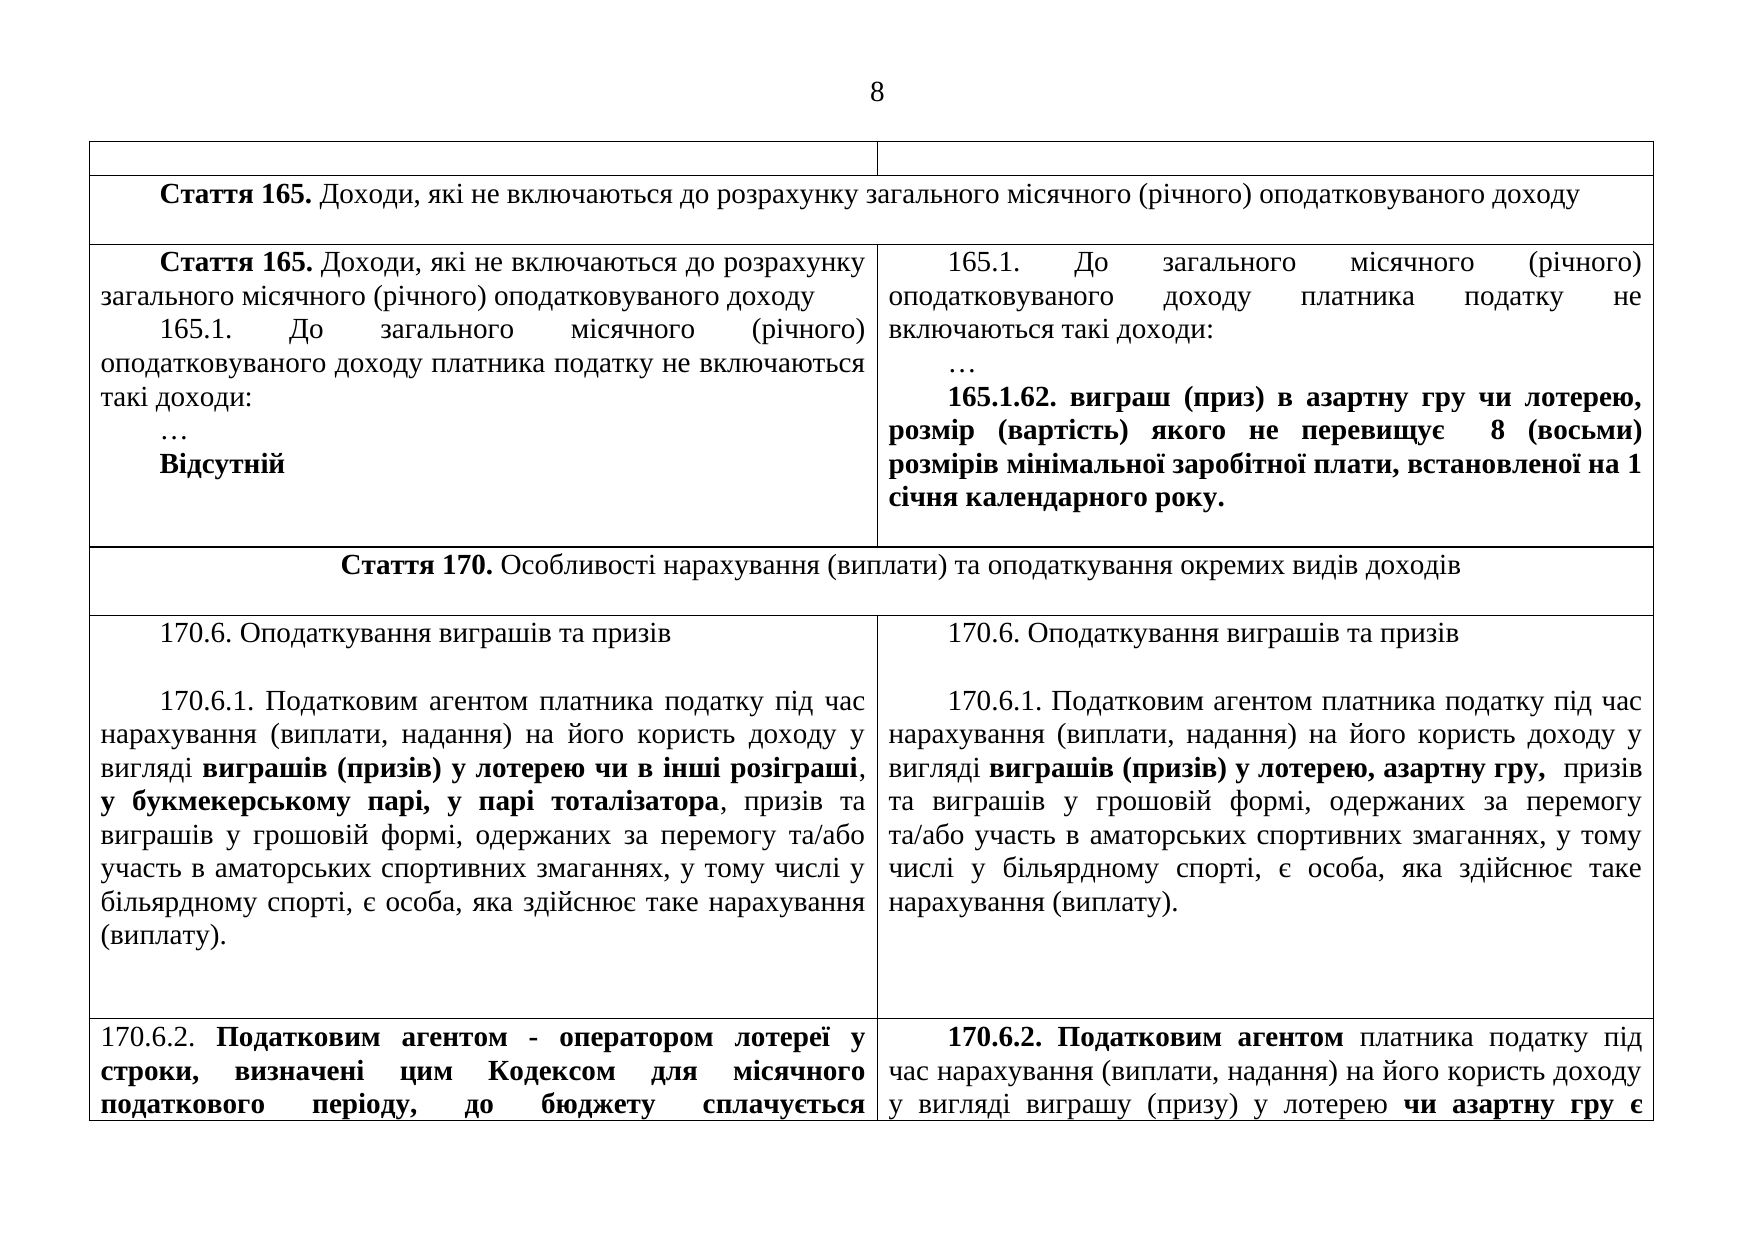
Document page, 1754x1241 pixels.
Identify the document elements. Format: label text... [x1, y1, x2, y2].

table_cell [90, 142, 877, 175]
table_cell 170.6. Оподаткування виграшів та призів 170.6.1. Податковим агентом платника податку під час нарахування (виплати, надання) на його користь доходу у вигляді виграшів (призів) у лотерею, азартну гру, призів та виграшів у грошовій формі, одержаних за перемогу та/або участь в аматорських спортивних змаганнях, у тому числі у більярдному спорті, є особа, яка здійснює таке нарахування (виплату). [878, 616, 1653, 1018]
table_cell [878, 142, 1653, 175]
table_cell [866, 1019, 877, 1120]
table_cell Стаття 165. Доходи, які не включаються до розрахунку загального місячного (річного) оподатковуваного доходу [90, 176, 1653, 243]
table_cell 165.1. До загального місячного (річного) оподатковуваного доходу платника податку не включаються такі доходи: … 165.1.62. виграш (приз) в азартну гру чи лотерею, розмір (вартість) якого не перевищує 8 (восьми) розмірів мінімальної заробітної плати, встановленої на 1 січня календарного року. [878, 245, 1653, 546]
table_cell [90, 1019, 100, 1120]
table_cell 170.6. Оподаткування виграшів та призів 170.6.1. Податковим агентом платника податку під час нарахування (виплати, надання) на його користь доходу у вигляді виграшів (призів) у лотерею чи в інші розіграші, у букмекерському парі, у парі тоталізатора, призів та виграшів у грошовій формі, одержаних за перемогу та/або участь в аматорських спортивних змаганнях, у тому числі у більярдному спорті, є особа, яка здійснює таке нарахування (виплату). [90, 616, 877, 1018]
table_cell Стаття 165. Доходи, які не включаються до розрахунку загального місячного (річного) оподатковуваного доходу 165.1. До загального місячного (річного) оподатковуваного доходу платника податку не включаються такі доходи: … Відсутній [90, 245, 877, 546]
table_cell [878, 1019, 1653, 1120]
table_cell Стаття 170. Особливості нарахування (виплати) та оподаткування окремих видів доходів [90, 548, 1653, 614]
